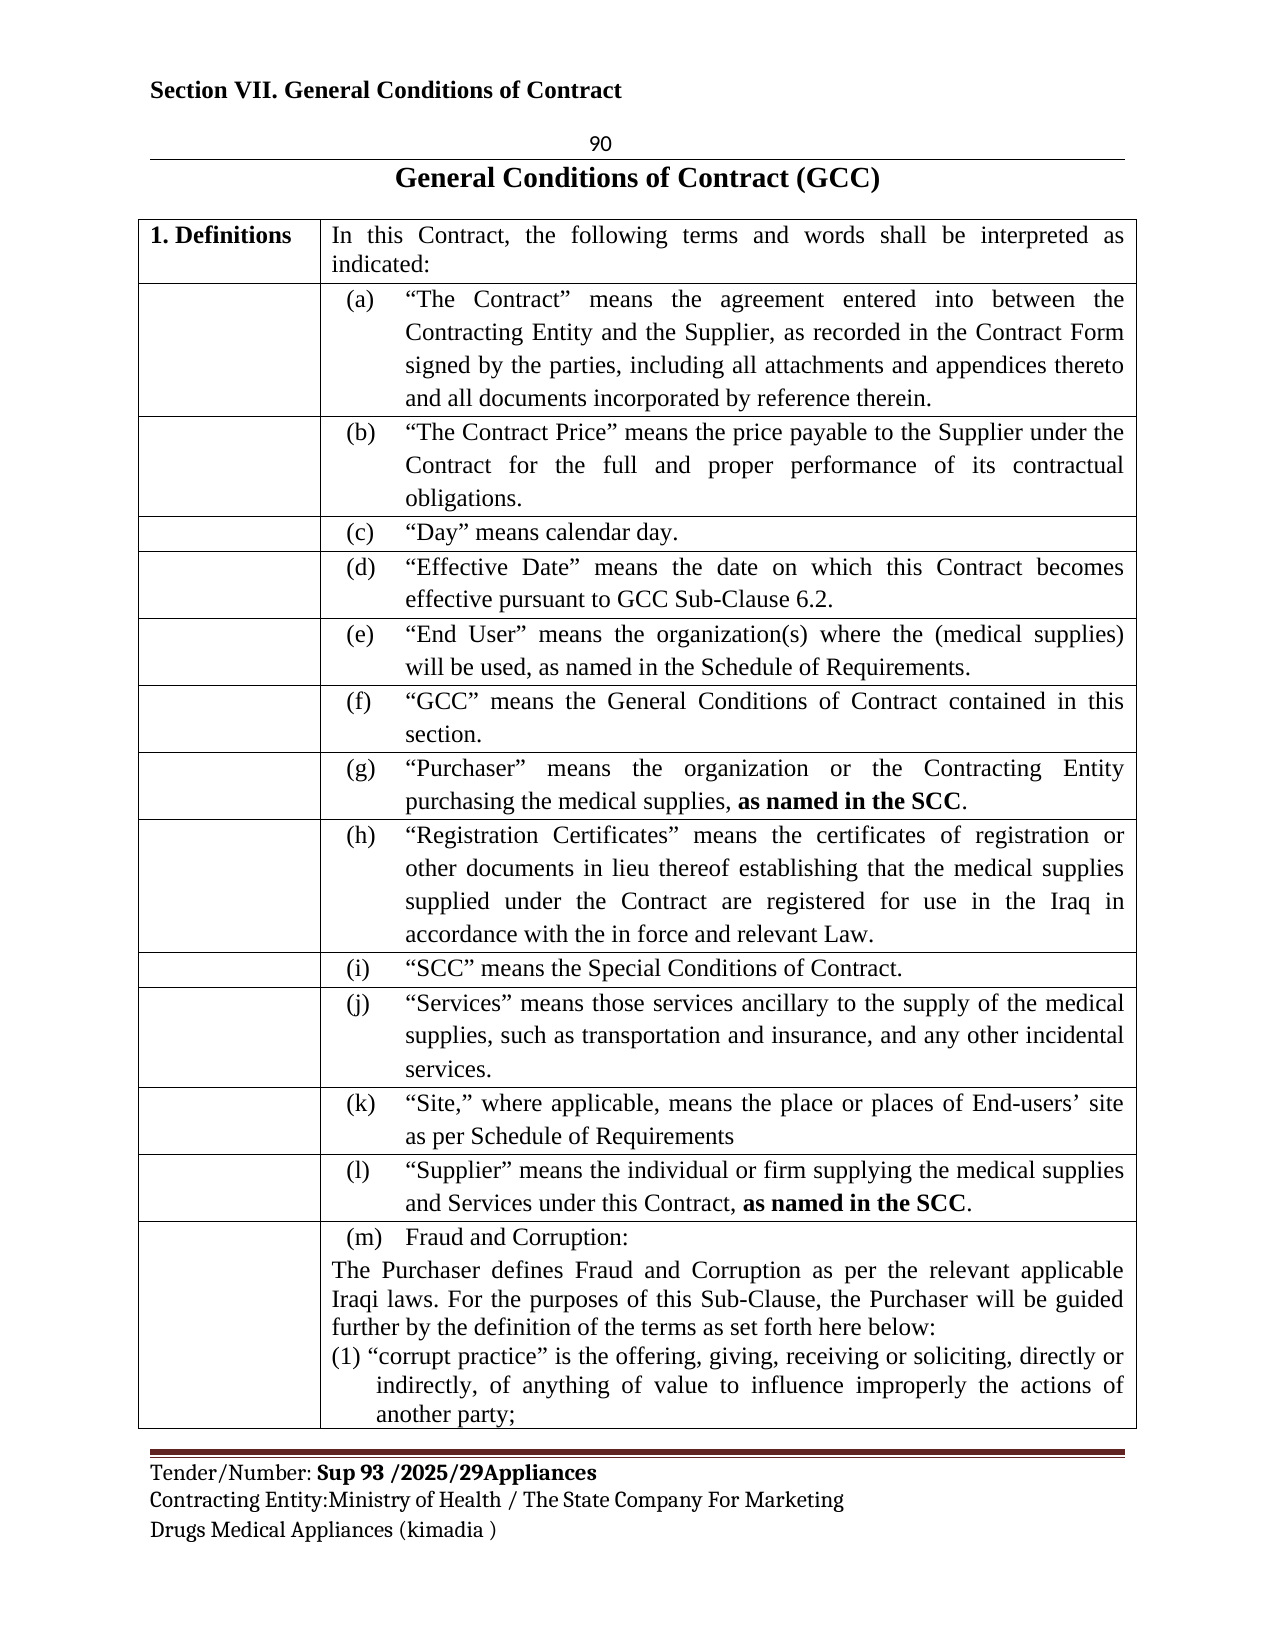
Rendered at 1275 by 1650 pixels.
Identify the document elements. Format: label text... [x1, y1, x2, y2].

table_cell [139, 517, 320, 551]
table_cell “Registration Certificates” means the certificates of registration or other documents in lieu thereof establishing that the medical supplies supplied under the Contract are registered for use in the Iraq in accordance with the in force and relevant Law. [321, 820, 1136, 952]
table_cell [139, 953, 320, 987]
table_cell “The Contract” means the agreement entered into between the Contracting Entity and the Supplier, as recorded in the Contract Form signed by the parties, including all attachments and appendices thereto and all documents incorporated by reference therein. [321, 284, 1136, 416]
table_cell [139, 820, 320, 952]
table_cell [139, 552, 320, 618]
table_cell [139, 619, 320, 685]
table_cell “GCC” means the General Conditions of Contract contained in this section. [321, 686, 1136, 752]
text General Conditions of Contract (GCC) [150, 160, 1125, 193]
table_cell “Services” means those services ancillary to the supply of the medical supplies, such as transportation and insurance, and any other incidental services. [321, 988, 1136, 1087]
table_cell [139, 1222, 320, 1427]
table_cell “Effective Date” means the date on which this Contract becomes effective pursuant to GCC Sub-Clause 6.2. [321, 552, 1136, 618]
table_cell “End User” means the organization(s) where the (medical supplies) will be used, as named in the Schedule of Requirements. [321, 619, 1136, 685]
table_header In this Contract, the following terms and words shall be interpreted as indicated: [321, 220, 1136, 283]
table_cell [139, 417, 320, 516]
table_cell “The Contract Price” means the price payable to the Supplier under the Contract for the full and proper performance of its contractual obligations. [321, 417, 1136, 516]
table_cell [139, 1155, 320, 1221]
table_cell “Day” means calendar day. [321, 517, 1136, 551]
table_cell [139, 988, 320, 1087]
table_header 1. Definitions [139, 220, 320, 283]
table_cell “Supplier” means the individual or firm supplying the medical supplies and Services under this Contract, as named in the SCC. [321, 1155, 1136, 1221]
table_cell [139, 284, 320, 416]
table_cell [139, 686, 320, 752]
table_cell “Purchaser” means the organization or the Contracting Entity purchasing the medical supplies, as named in the SCC. [321, 753, 1136, 819]
table_cell Fraud and Corruption: The Purchaser defines Fraud and Corruption as per the relevant applicable Iraqi laws. For the purposes of this Sub-Clause, the Purchaser will be guided further by the definition of the terms as set forth here below: (1) “corrupt practice” is the offering, giving, receiving or soliciting, directly or indirectly, of anything of value to influence improperly the actions of another party; [321, 1222, 1136, 1427]
table_cell “SCC” means the Special Conditions of Contract. [321, 953, 1136, 987]
table_cell [139, 753, 320, 819]
table_cell “Site,” where applicable, means the place or places of End-users’ site as per Schedule of Requirements [321, 1088, 1136, 1154]
table_cell [139, 1088, 320, 1154]
